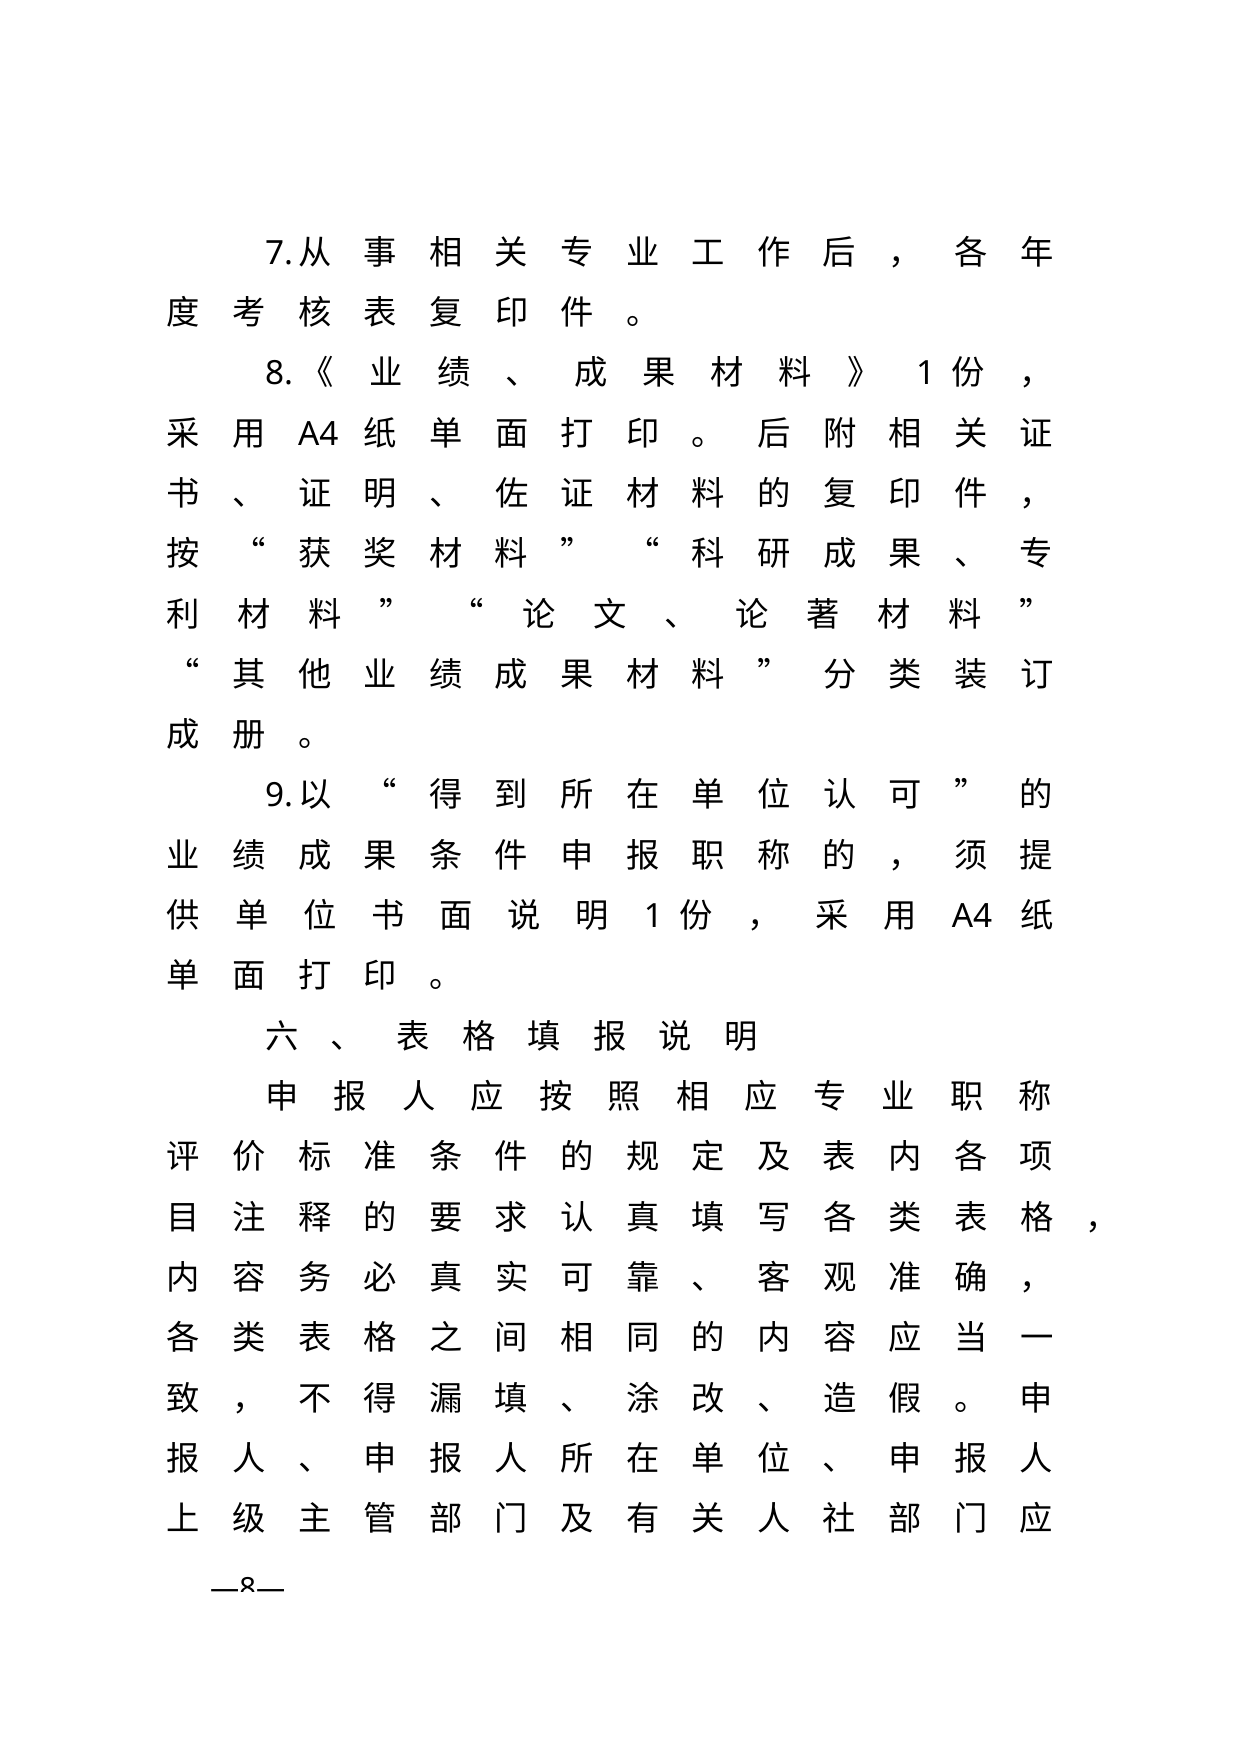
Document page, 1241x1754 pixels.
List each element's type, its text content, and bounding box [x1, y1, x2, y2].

text 8.《业绩、成果材料》1份，采用A4纸单面打印。后附相关证书、证明、佐证材料的复印件，按“获奖材料”“科研成果、专利材料”“论文、论著材料”“其他业绩成果材料”分类装订成册。 [167, 340, 1085, 762]
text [167, 1064, 1085, 1546]
text 7.从事相关专业工作后，各年度考核表复印件。 [167, 219, 1085, 340]
text 9.以“得到所在单位认可”的业绩成果条件申报职称的，须提供单位书面说明1份，采用A4纸单面打印。 [167, 762, 1085, 1003]
text 六、表格填报说明 [167, 1003, 1085, 1064]
